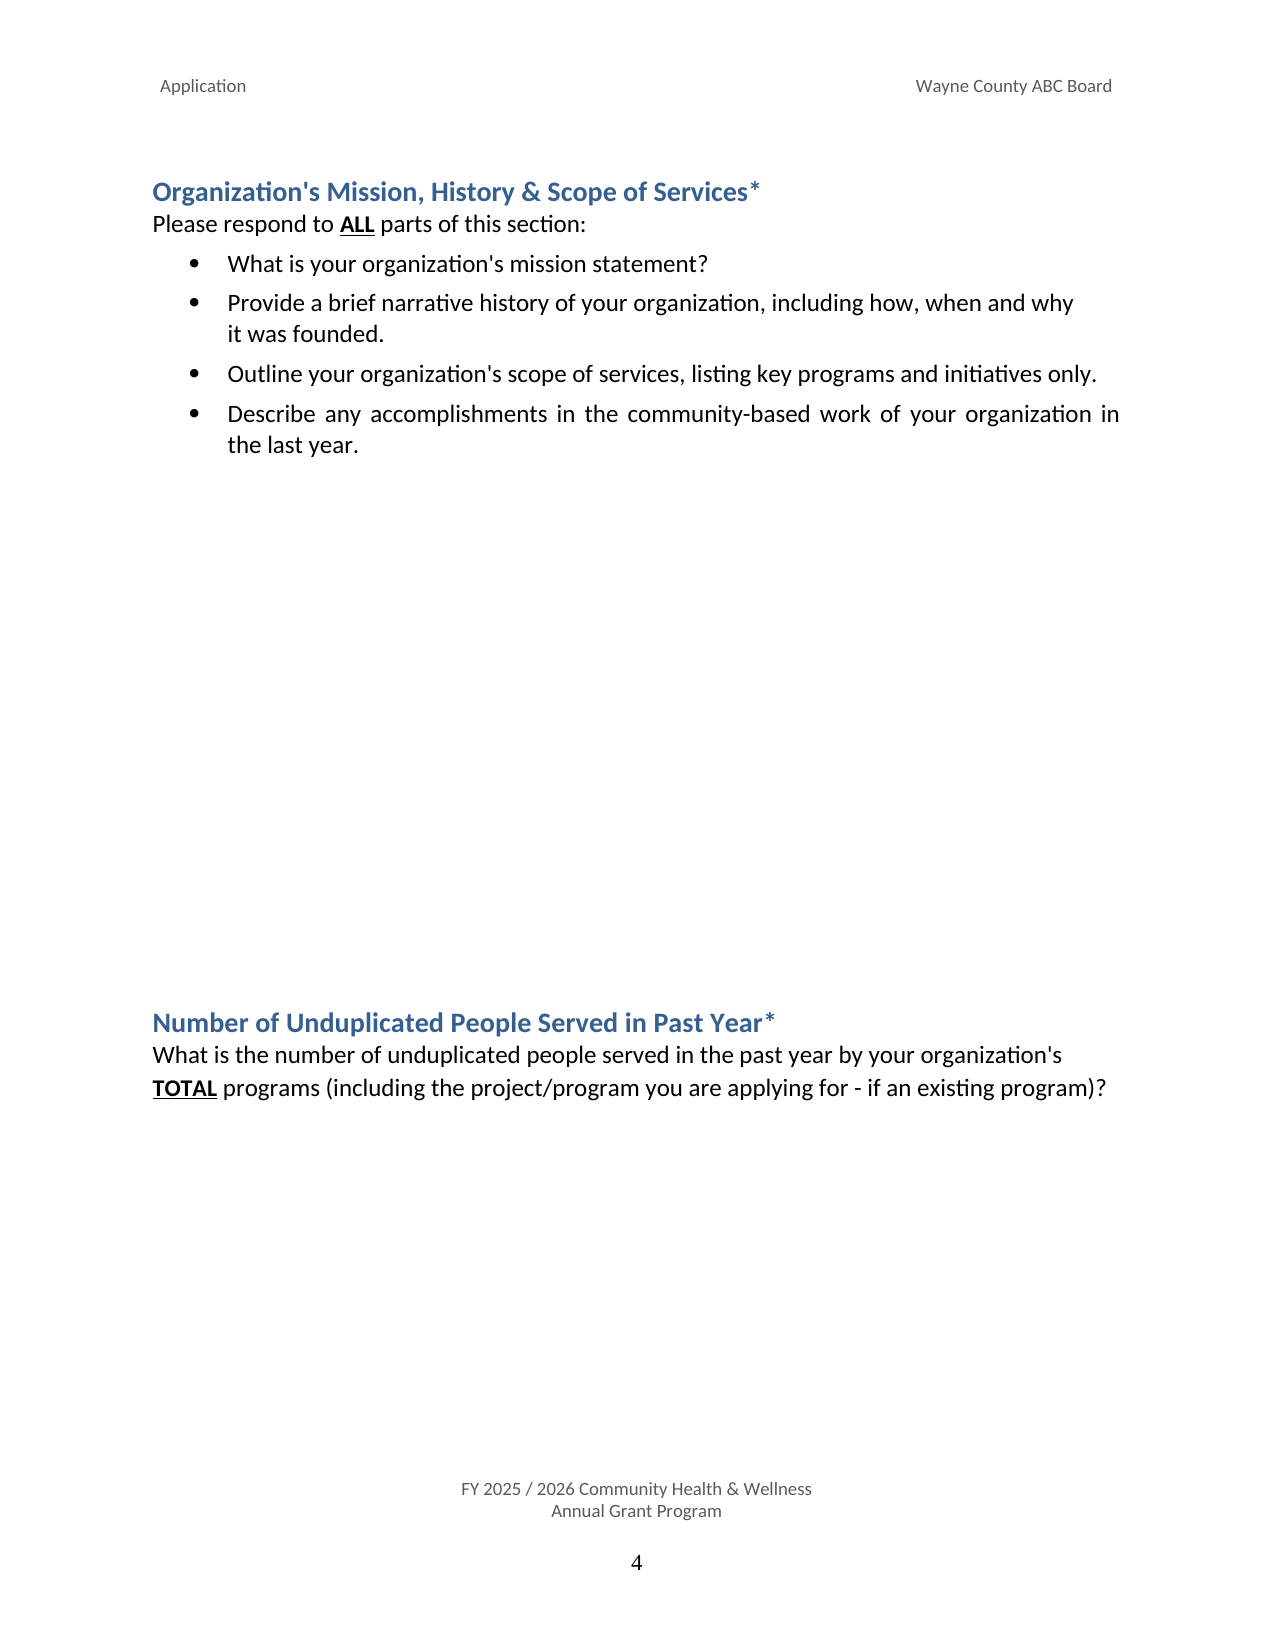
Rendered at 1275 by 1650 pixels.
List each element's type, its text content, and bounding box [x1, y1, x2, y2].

list Describe any accomplishments in the community-based work of your organization in the last year. [190, 398, 1121, 459]
text Number of Unduplicated People Served in Past Year* [152, 1009, 1128, 1038]
text Organization's Mission, History & Scope of Services* Please respond to ALL parts of this section: [152, 176, 1128, 239]
list What is your organization's mission statement? [190, 251, 1128, 278]
text What is the number of unduplicated people served in the past year by your organization's [152, 1043, 1128, 1069]
text TOTAL programs (including the project/program you are applying for - if an existing program)? [152, 1074, 1128, 1101]
list Outline your organization's scope of services, listing key programs and initiatives only. [190, 362, 1128, 388]
list Provide a brief narrative history of your organization, including how, when and why it was founded. [190, 287, 1091, 348]
